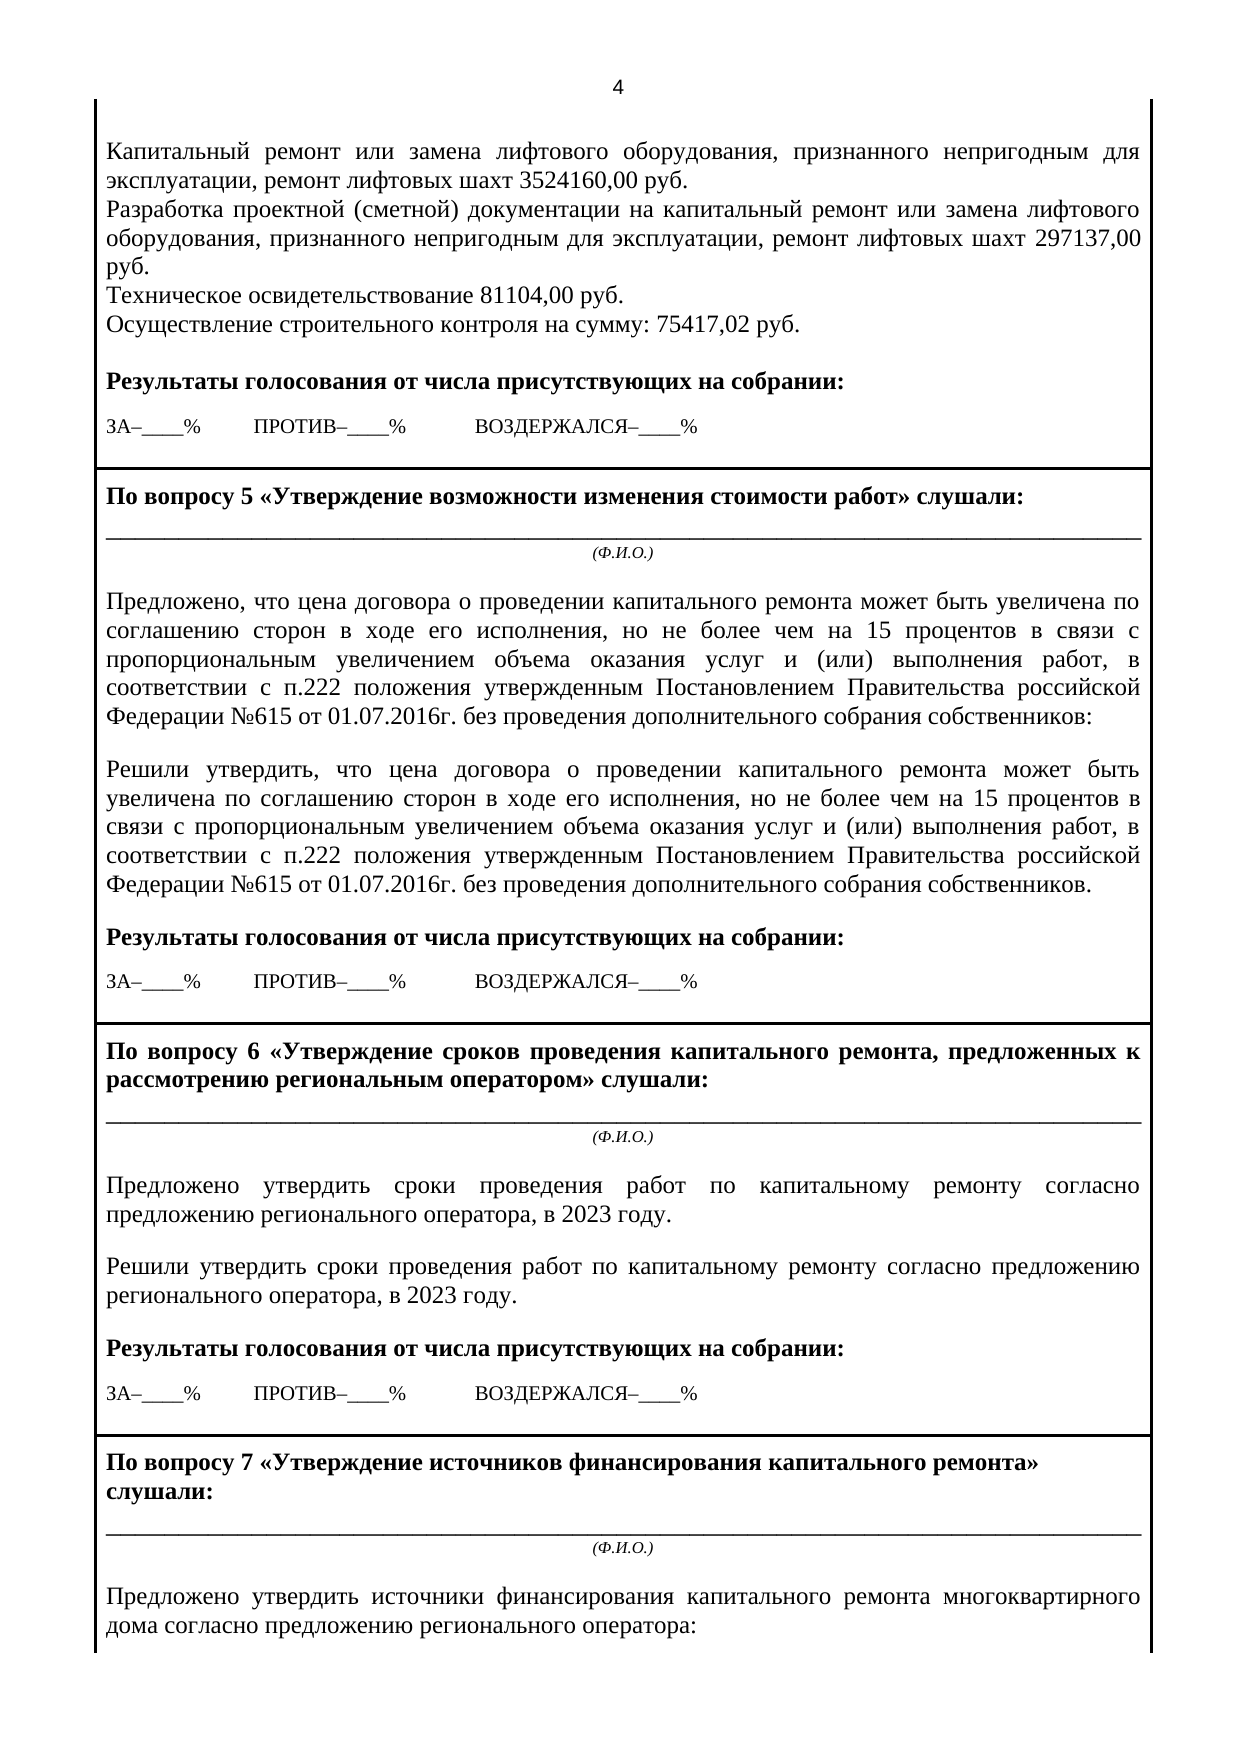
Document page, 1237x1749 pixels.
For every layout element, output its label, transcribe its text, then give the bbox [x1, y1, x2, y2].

table_cell Решили утвердить сроки проведения работ по капитальному ремонту согласно предложению регионального оператора, в 2023 году. Результаты голосования от числа присутствующих на собрании: ЗА–____% ПРОТИВ–____% ВОЗДЕРЖАЛСЯ–____% [97, 1241, 1150, 1434]
table_cell По вопросу 6 «Утверждение сроков проведения капитального ремонта, предложенных к рассмотрению региональным оператором» слушали: _______________________________________________________________________ (Ф.И.О.) [97, 1025, 1150, 1156]
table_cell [97, 1571, 1150, 1649]
table_cell По вопросу 7 «Утверждение источников финансирования капитального ремонта» слушали: _______________________________________________________________________ (Ф.И.О.) [97, 1437, 1150, 1568]
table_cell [97, 102, 1150, 467]
table_cell Решили утвердить, что цена договора о проведении капитального ремонта может быть увеличена по соглашению сторон в ходе его исполнения, но не более чем на 15 процентов в связи с пропорциональным увеличением объема оказания услуг и (или) выполнения работ, в соответствии с п.222 положения утвержденным Постановлением Правительства российской Федерации №615 от 01.07.2016г. без проведения дополнительного собрания собственников. Результаты голосования от числа присутствующих на собрании: ЗА–____% ПРОТИВ–____% ВОЗДЕРЖАЛСЯ–____% [97, 744, 1150, 1022]
table_cell Предложено утвердить сроки проведения работ по капитальному ремонту согласно предложению регионального оператора, в 2023 году. [97, 1160, 1150, 1238]
table_cell По вопросу 5 «Утверждение возможности изменения стоимости работ» слушали: _______________________________________________________________________ (Ф.И.О.) [97, 470, 1150, 573]
table_cell Предложено, что цена договора о проведении капитального ремонта может быть увеличена по соглашению сторон в ходе его исполнения, но не более чем на 15 процентов в связи с пропорциональным увеличением объема оказания услуг и (или) выполнения работ, в соответствии с п.222 положения утвержденным Постановлением Правительства российской Федерации №615 от 01.07.2016г. без проведения дополнительного собрания собственников: [97, 576, 1150, 740]
